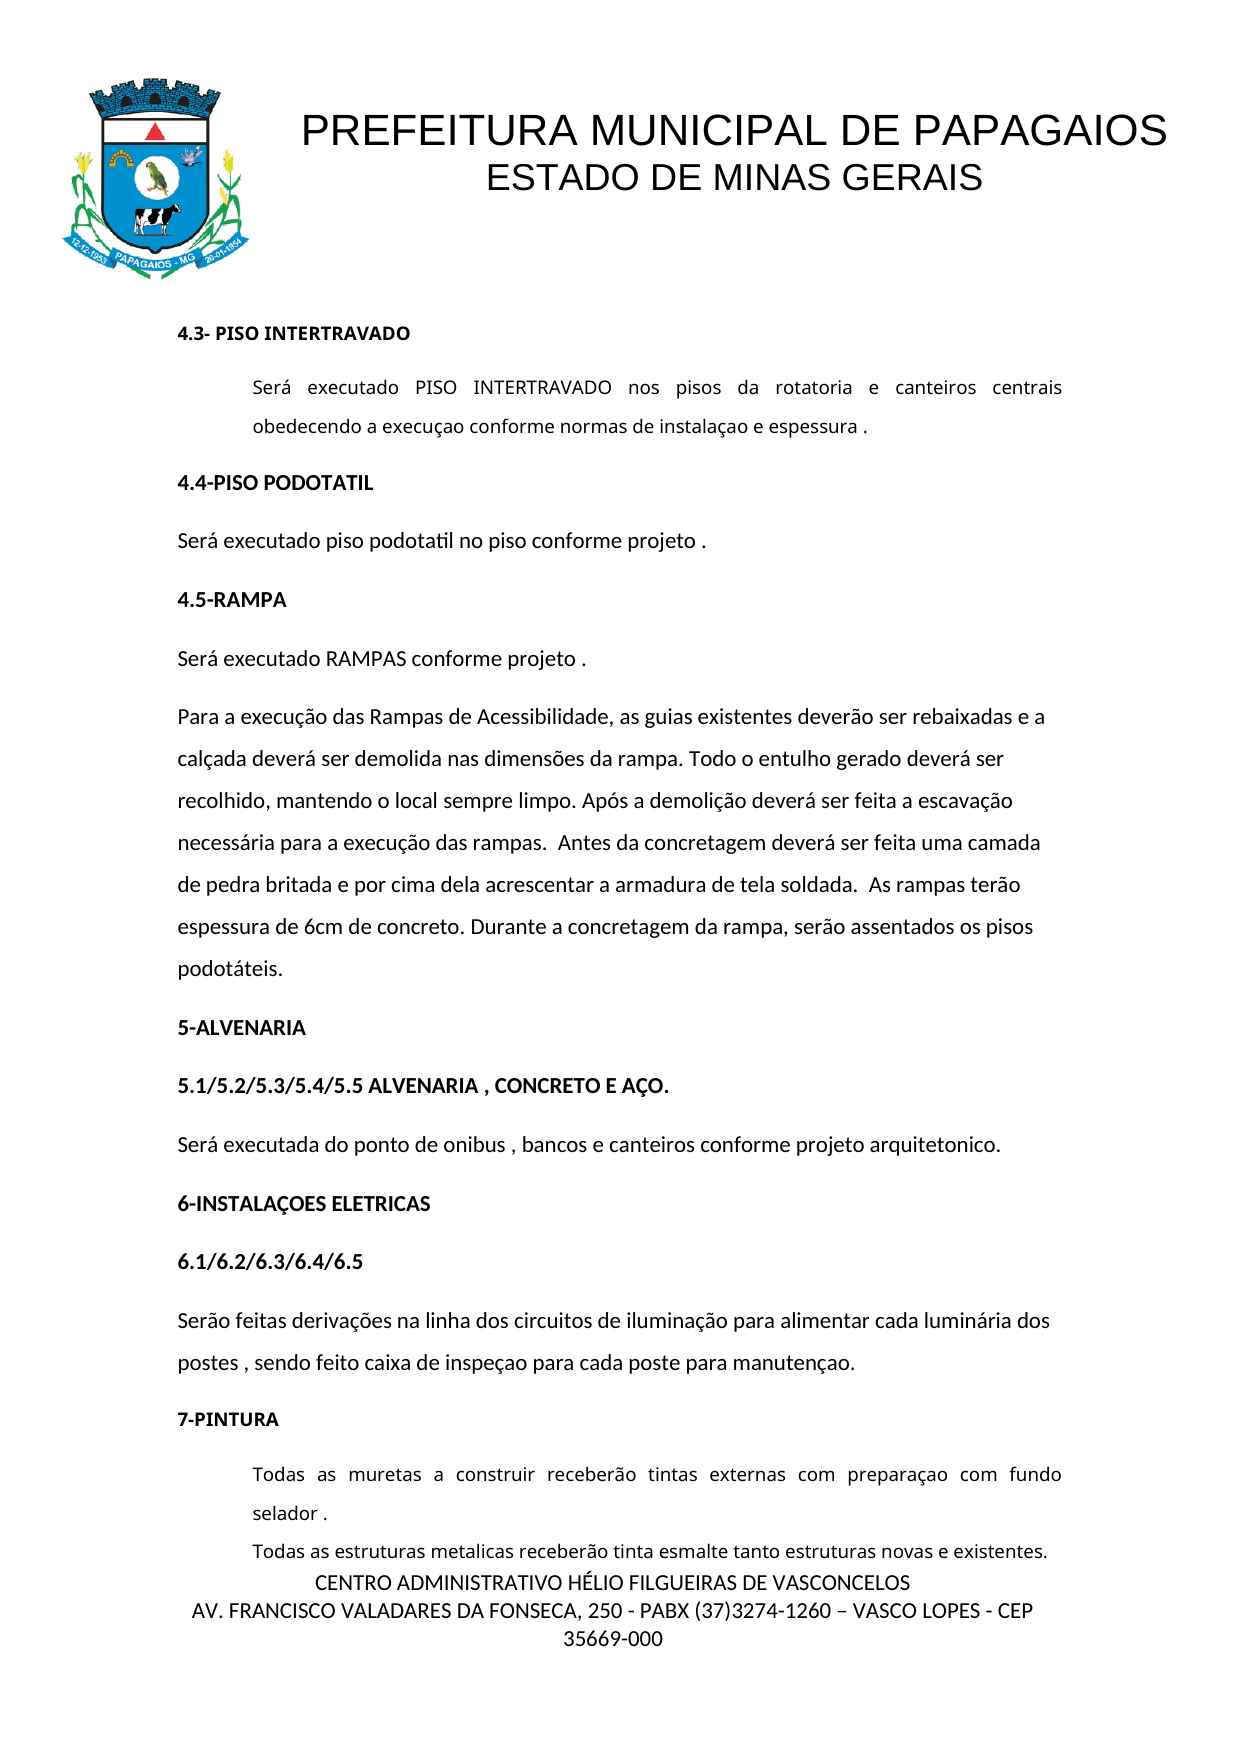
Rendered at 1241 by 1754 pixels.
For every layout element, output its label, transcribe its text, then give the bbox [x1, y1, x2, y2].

text Para a execução das Rampas de Acessibilidade, as guias existentes deverão ser rebaixadas e a calçada deverá ser demolida nas dimensões da rampa. Todo o entulho gerado deverá ser recolhido, mantendo o local sempre limpo. Após a demolição deverá ser feita a escavação necessária para a execução das rampas. Antes da concretagem deverá ser feita uma camada de pedra britada e por cima dela acrescentar a armadura de tela soldada. As rampas terão espessura de 6cm de concreto. Durante a concretagem da rampa, serão assentados os pisos podotáteis. [177, 702, 1063, 982]
list Todas as estruturas metalicas receberão tinta esmalte tanto estruturas novas e existentes. [252, 1538, 1063, 1564]
text 5-ALVENARIA [177, 1013, 1063, 1041]
text Serão feitas derivações na linha dos circuitos de iluminação para alimentar cada luminária dos postes , sendo feito caixa de inspeçao para cada poste para manutençao. [177, 1306, 1063, 1376]
text Será executada do ponto de onibus , bancos e canteiros conforme projeto arquitetonico. [177, 1130, 1063, 1158]
text Será executado RAMPAS conforme projeto . [177, 644, 1063, 672]
list Todas as muretas a construir receberão tintas externas com preparaçao com fundo selador . [252, 1462, 1063, 1525]
text 4.5-RAMPA [177, 585, 1063, 613]
list Será executado PISO INTERTRAVADO nos pisos da rotatoria e canteiros centrais obedecendo a execuçao conforme normas de instalaçao e espessura . [252, 375, 1063, 438]
picture [61, 73, 251, 281]
text 4.4-PISO PODOTATIL [177, 468, 1063, 496]
text 5.1/5.2/5.3/5.4/5.5 ALVENARIA , CONCRETO E AÇO. [177, 1072, 1063, 1099]
text 6-INSTALAÇOES ELETRICAS [177, 1189, 1063, 1217]
text Será executado piso podotatil no piso conforme projeto . [177, 526, 1063, 554]
text 4.3- PISO INTERTRAVADO [177, 320, 1063, 345]
text 6.1/6.2/6.3/6.4/6.5 [177, 1247, 1063, 1276]
text 7-PINTURA [177, 1407, 1063, 1432]
